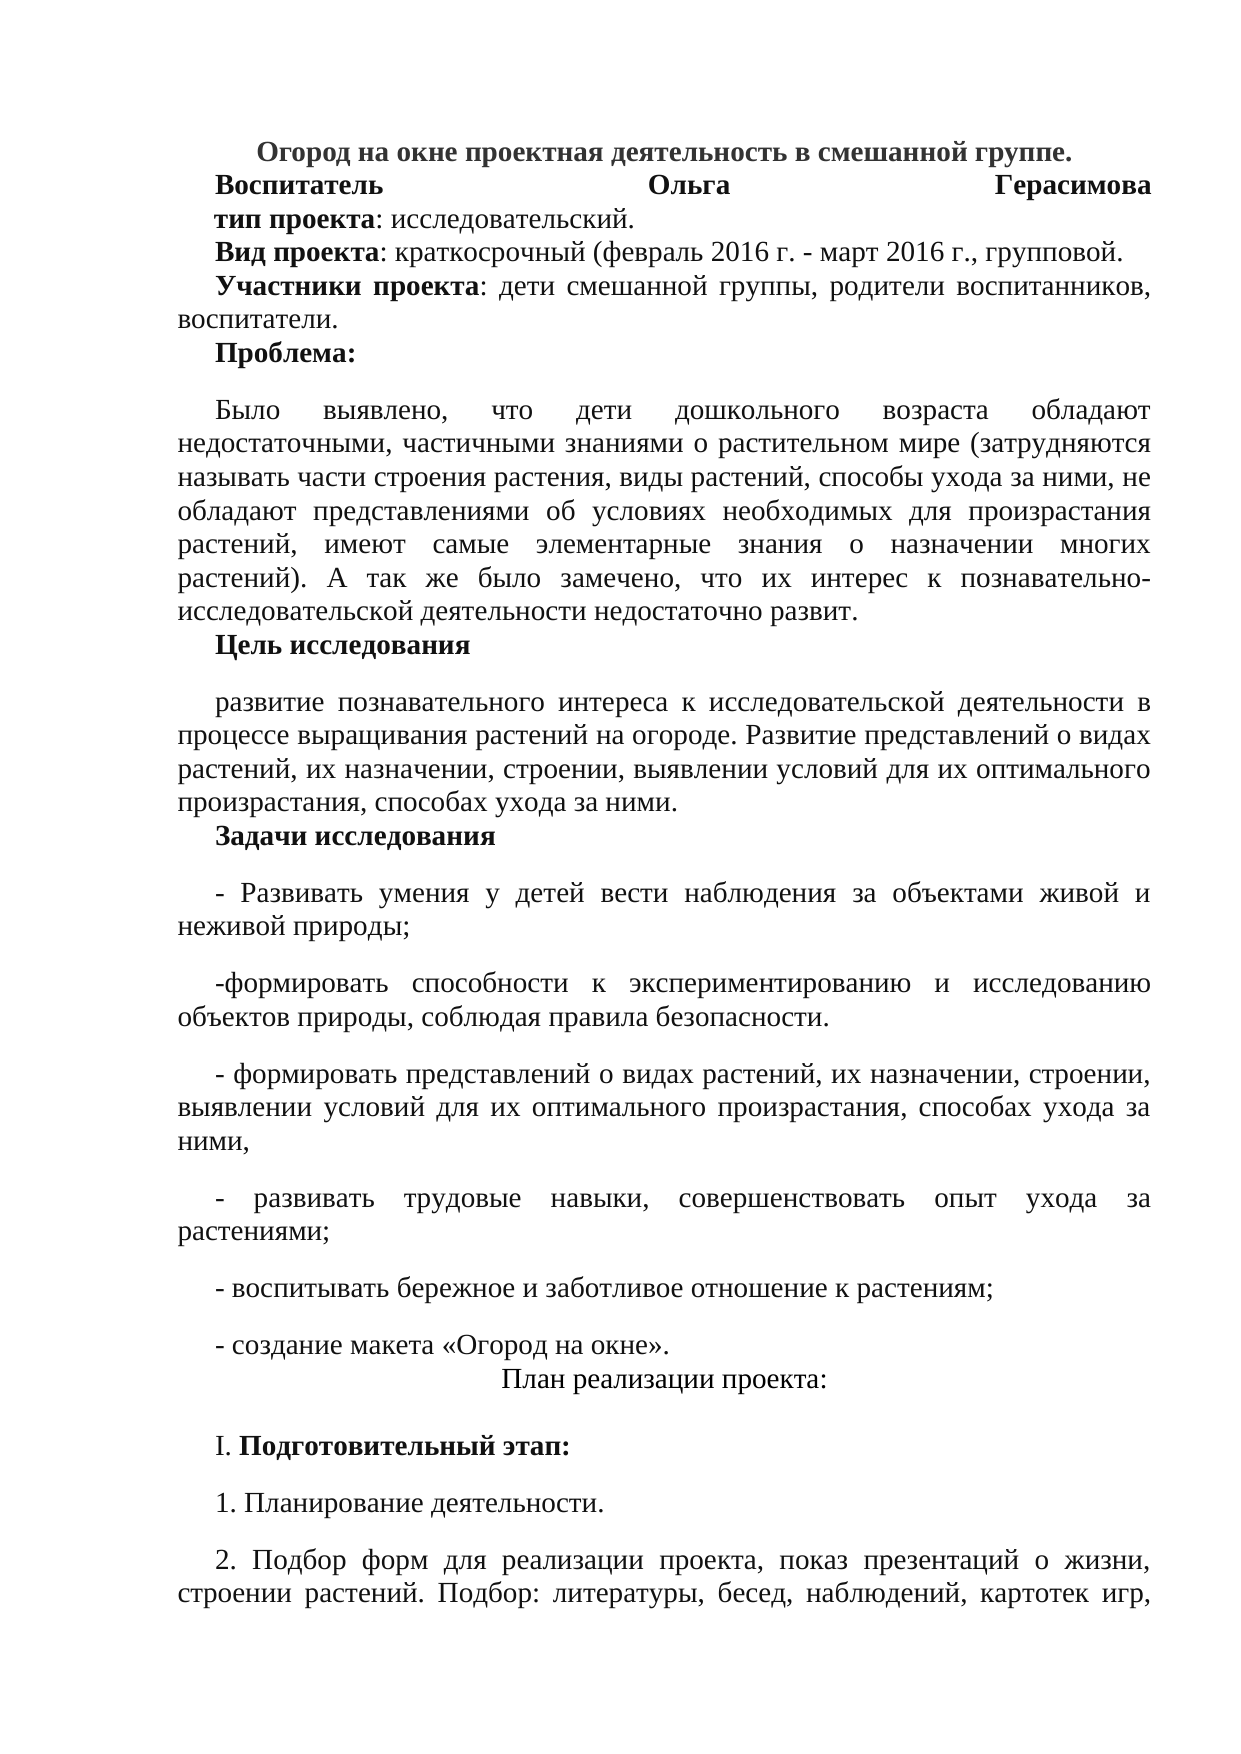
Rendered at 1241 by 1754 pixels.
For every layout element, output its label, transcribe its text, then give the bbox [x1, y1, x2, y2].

text - формировать представлений о видах растений, их назначении, строении, выявлении условий для их оптимального произрастания, способах ухода за ними, [177, 1056, 1152, 1157]
text 1. Планирование деятельности. [177, 1485, 1152, 1519]
text План реализации проекта: [177, 1361, 1152, 1394]
text Участники проекта: дети смешанной группы, родители воспитанников, воспитатели. [177, 268, 1152, 335]
text Огород на окне проектная деятельность в смешанной группе. [177, 134, 1152, 167]
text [177, 1542, 1152, 1609]
text Проблема: [177, 335, 1152, 368]
text развитие познавательного интереса к исследовательской деятельности в процессе выращивания растений на огороде. Развитие представлений о видах растений, их назначении, строении, выявлении условий для их оптимального произрастания, способах ухода за ними. [177, 684, 1152, 818]
text I. Подготовительный этап: [177, 1428, 1152, 1462]
text Цель исследования [177, 627, 1152, 660]
text - Развивать умения у детей вести наблюдения за объектами живой и неживой природы; [177, 875, 1152, 942]
text Воспитатель Ольга Герасимова тип проекта: исследовательский. [177, 167, 1152, 234]
text Вид проекта: краткосрочный (февраль 2016 г. - март 2016 г., групповой. [177, 234, 1152, 268]
text - воспитывать бережное и заботливое отношение к растениям; [177, 1271, 1152, 1304]
text - развивать трудовые навыки, совершенствовать опыт ухода за растениями; [177, 1180, 1152, 1247]
text - создание макета «Огород на окне». [177, 1327, 1152, 1361]
text Было выявлено, что дети дошкольного возраста обладают недостаточными, частичными знаниями о растительном мире (затрудняются называть части строения растения, виды растений, способы ухода за ними, не обладают представлениями об условиях необходимых для произрастания растений, имеют самые элементарные знания о назначении многих растений). А так же было замечено, что их интерес к познавательно-исследовательской деятельности недостаточно развит. [177, 392, 1152, 627]
text Задачи исследования [177, 818, 1152, 851]
text -формировать способности к экспериментированию и исследованию объектов природы, соблюдая правила безопасности. [177, 965, 1152, 1032]
